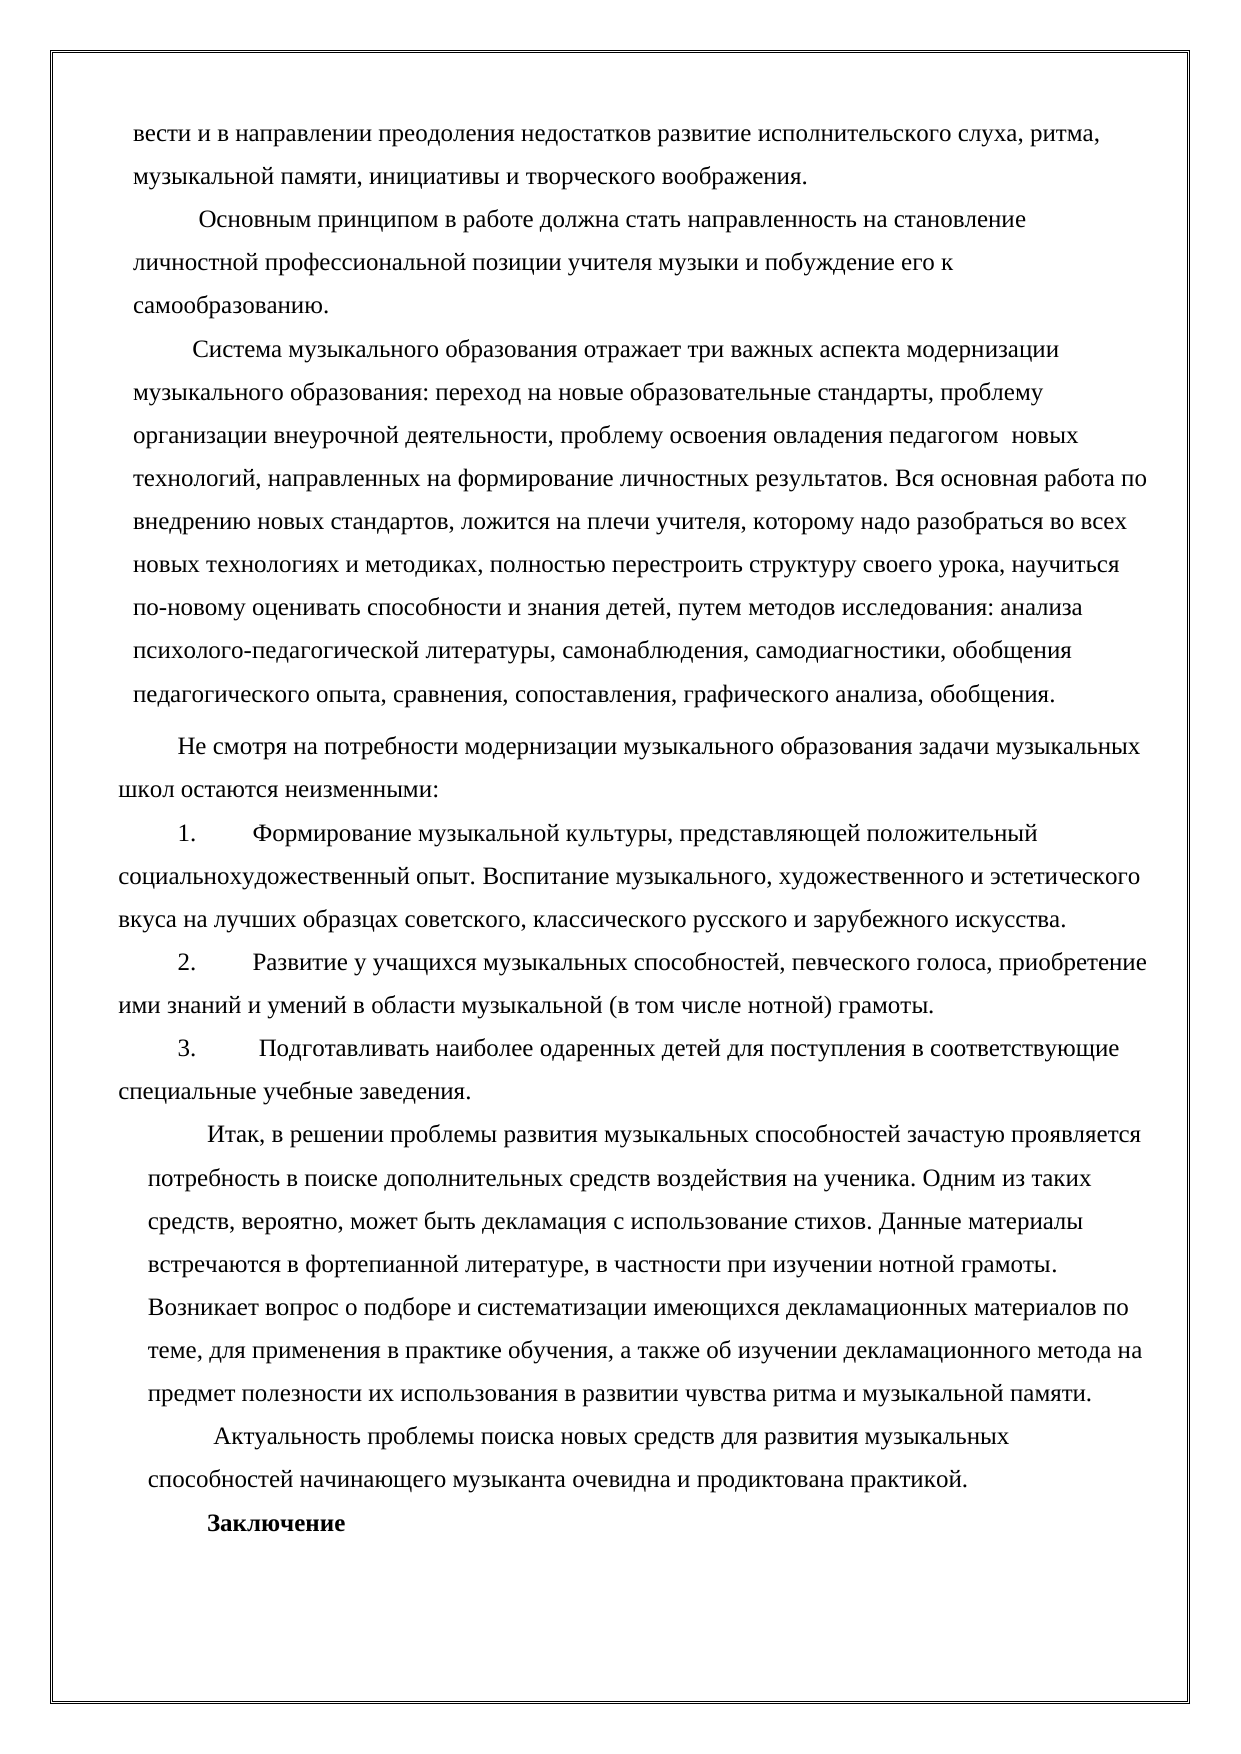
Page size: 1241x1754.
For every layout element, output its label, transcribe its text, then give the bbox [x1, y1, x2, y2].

list Развитие у учащихся музыкальных способностей, певческого голоса, приобретение ими знаний и умений в области музыкальной (в том числе нотной) грамоты. [118, 947, 1152, 1019]
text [133, 118, 1152, 190]
text Не смотря на потребности модернизации музыкального образования задачи музыкальных школ остаются неизменными: [118, 731, 1152, 803]
subtitle Система музыкального образования отражает три важных аспекта модернизации музыкального образования: переход на новые образовательные стандарты, проблему организации внеурочной деятельности, проблему освоения овладения педагогом новых технологий, направленных на формирование личностных результатов. Вся основная работа по внедрению новых стандартов, ложится на плечи учителя, которому надо разобраться во всех новых технологиях и методиках, полностью перестроить структуру своего урока, научиться по-новому оценивать способности и знания детей, путем методов исследования: анализа психолого-педагогической литературы, самонаблюдения, самодиагностики, обобщения педагогического опыта, сравнения, сопоставления, графического анализа, обобщения. [133, 334, 1152, 707]
list Формирование музыкальной культуры, представляющей положительный социальнохудожественный опыт. Воспитание музыкального, художественного и эстетического вкуса на лучших образцах советского, классического русского и зарубежного искусства. [118, 818, 1152, 933]
text Основным принципом в работе должна стать направленность на становление личностной профессиональной позиции учителя музыки и побуждение его к самообразованию. [133, 204, 1152, 319]
text Итак, в решении проблемы развития музыкальных способностей зачастую проявляется потребность в поиске дополнительных средств воздействия на ученика. Одним из таких средств, вероятно, может быть декламация с использование стихов. Данные материалы встречаются в фортепианной литературе, в частности при изучении нотной грамоты. Возникает вопрос о подборе и систематизации имеющихся декламационных материалов по теме, для применения в практике обучения, а также об изучении декламационного метода на предмет полезности их использования в развитии чувства ритма и музыкальной памяти. [148, 1119, 1152, 1407]
text Заключение [148, 1508, 1152, 1536]
list Подготавливать наиболее одаренных детей для поступления в соответствующие специальные учебные заведения. [118, 1033, 1152, 1105]
text Актуальность проблемы поиска новых средств для развития музыкальных способностей начинающего музыканта очевидна и продиктована практикой. [148, 1421, 1152, 1493]
